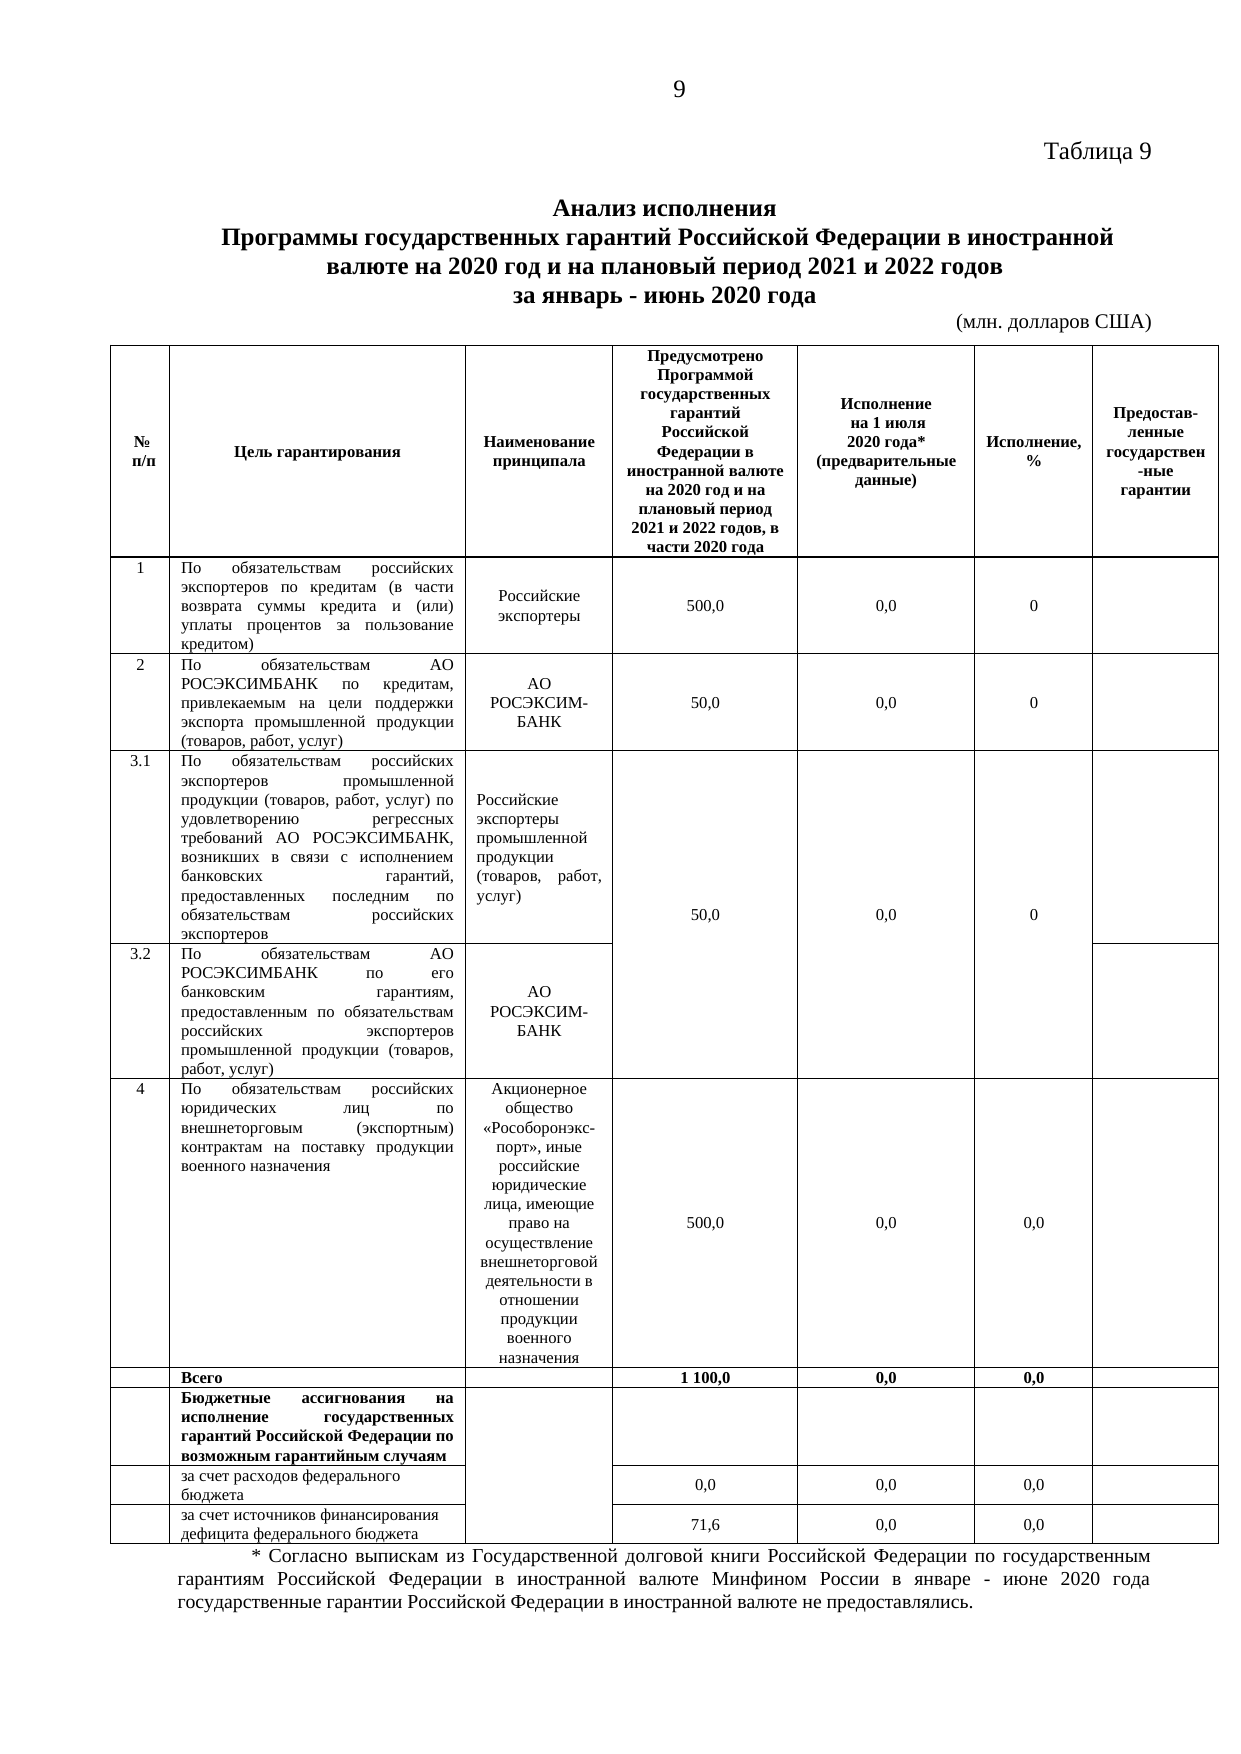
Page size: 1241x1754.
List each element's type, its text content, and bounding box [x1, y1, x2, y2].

table_cell 50,0 [613, 654, 797, 750]
table_cell [798, 1388, 974, 1464]
table_cell [1093, 558, 1218, 653]
table_cell 0 [975, 558, 1092, 653]
table_cell 0,0 [798, 1505, 974, 1543]
table_cell Бюджетные ассигнования на исполнение государственных гарантий Российской Федерации по возможным гарантийным случаям [170, 1388, 465, 1464]
table_header Наименование принципала [466, 346, 612, 556]
table_cell [111, 1388, 169, 1464]
table_cell [1093, 751, 1218, 943]
table_cell за счет источников финансирования дефицита федерального бюджета [170, 1505, 465, 1543]
table_cell 50,0 [613, 751, 797, 1078]
table_cell 1 100,0 [613, 1368, 797, 1387]
table_cell [1093, 654, 1218, 750]
table_cell 0 [975, 654, 1092, 750]
table_cell [111, 1368, 169, 1387]
table_cell По обязательствам АО РОСЭКСИМБАНК по его банковским гарантиям, предоставленным по обязательствам российских экспортеров промышленной продукции (товаров, работ, услуг) [170, 944, 465, 1078]
table_cell [613, 1388, 797, 1464]
table_cell [466, 1368, 612, 1387]
table_cell 1 [111, 558, 169, 653]
text * Согласно выпискам из Государственной долговой книги Российской Федерации по государственным гарантиям Российской Федерации в иностранной валюте Минфином России в январе - июне 2020 года государственные гарантии Российской Федерации в иностранной валюте не предоставлялись. [177, 1544, 1152, 1613]
table_cell 0,0 [798, 558, 974, 653]
table_header № п/п [111, 346, 169, 556]
table_cell 4 [111, 1079, 169, 1367]
table_cell По обязательствам российских экспортеров по кредитам (в части возврата суммы кредита и (или) уплаты процентов за пользование кредитом) [170, 558, 465, 653]
table_cell [975, 1388, 1092, 1464]
table_cell 0,0 [798, 654, 974, 750]
table_cell Российские экспортеры [466, 558, 612, 653]
table_cell за счет расходов федерального бюджета [170, 1466, 465, 1504]
table_cell [1093, 1388, 1218, 1464]
text Таблица 9 [177, 136, 1152, 165]
table_cell 2 [111, 654, 169, 750]
table_cell 0,0 [798, 1368, 974, 1387]
table_header Цель гарантирования [170, 346, 465, 556]
table_cell По обязательствам российских юридических лиц по внешнеторговым (экспортным) контрактам на поставку продукции военного назначения [170, 1079, 465, 1367]
list Программы государственных гарантий Российской Федерации в иностранной валюте на 2020 год и на плановый период 2021 и 2022 годов [177, 222, 1152, 280]
table_cell 0,0 [975, 1505, 1092, 1543]
table_cell АО РОСЭКСИМ-БАНК [466, 944, 612, 1078]
table_cell 0,0 [798, 1466, 974, 1504]
table_cell [1093, 1079, 1218, 1367]
text (млн. долларов США) [207, 308, 1152, 333]
table_cell АО РОСЭКСИМ-БАНК [466, 654, 612, 750]
table_cell [1093, 1505, 1218, 1543]
table_cell 0,0 [975, 1368, 1092, 1387]
table_cell 3.2 [111, 944, 169, 1078]
table_cell [466, 1388, 612, 1543]
table_cell 0,0 [798, 751, 974, 1078]
table_cell [1093, 1368, 1218, 1387]
table_cell По обязательствам АО РОСЭКСИМБАНК по кредитам, привлекаемым на цели поддержки экспорта промышленной продукции (товаров, работ, услуг) [170, 654, 465, 750]
table_cell 500,0 [613, 558, 797, 653]
table_cell 0,0 [798, 1079, 974, 1367]
table_cell 0,0 [975, 1466, 1092, 1504]
table_cell Акционерное общество «Рособоронэкс-порт», иные российские юридические лица, имеющие право на осуществление внешнеторговой деятельности в отношении продукции военного назначения [466, 1079, 612, 1367]
table_header Предостав-ленные государствен-ные гарантии [1093, 346, 1218, 556]
table_cell [111, 1466, 169, 1504]
table_cell 3.1 [111, 751, 169, 943]
table_cell 0 [975, 751, 1092, 1078]
table_cell 0,0 [613, 1466, 797, 1504]
table_cell Российские экспортеры промышленной продукции (товаров, работ, услуг) [466, 751, 612, 943]
table_cell Всего [170, 1368, 465, 1387]
table_cell 0,0 [975, 1079, 1092, 1367]
table_header Исполнение, % [975, 346, 1092, 556]
table_header Предусмотрено Программой государственных гарантий Российской Федерации в иностранной валюте на 2020 год и на плановый период 2021 и 2022 годов, в части 2020 года [613, 346, 797, 556]
list Анализ исполнения [177, 193, 1152, 222]
table_cell [1093, 944, 1218, 1078]
table_cell По обязательствам российских экспортеров промышленной продукции (товаров, работ, услуг) по удовлетворению регрессных требований АО РОСЭКСИМБАНК, возникших в связи с исполнением банковских гарантий, предоставленных последним по обязательствам российских экспортеров [170, 751, 465, 943]
table_cell [1093, 1466, 1218, 1504]
table_header Исполнение на 1 июля 2020 года* (предварительные данные) [798, 346, 974, 556]
list за январь - июнь 2020 года [177, 280, 1152, 308]
table_cell 71,6 [613, 1505, 797, 1543]
table_cell 500,0 [613, 1079, 797, 1367]
table_cell [111, 1505, 169, 1543]
